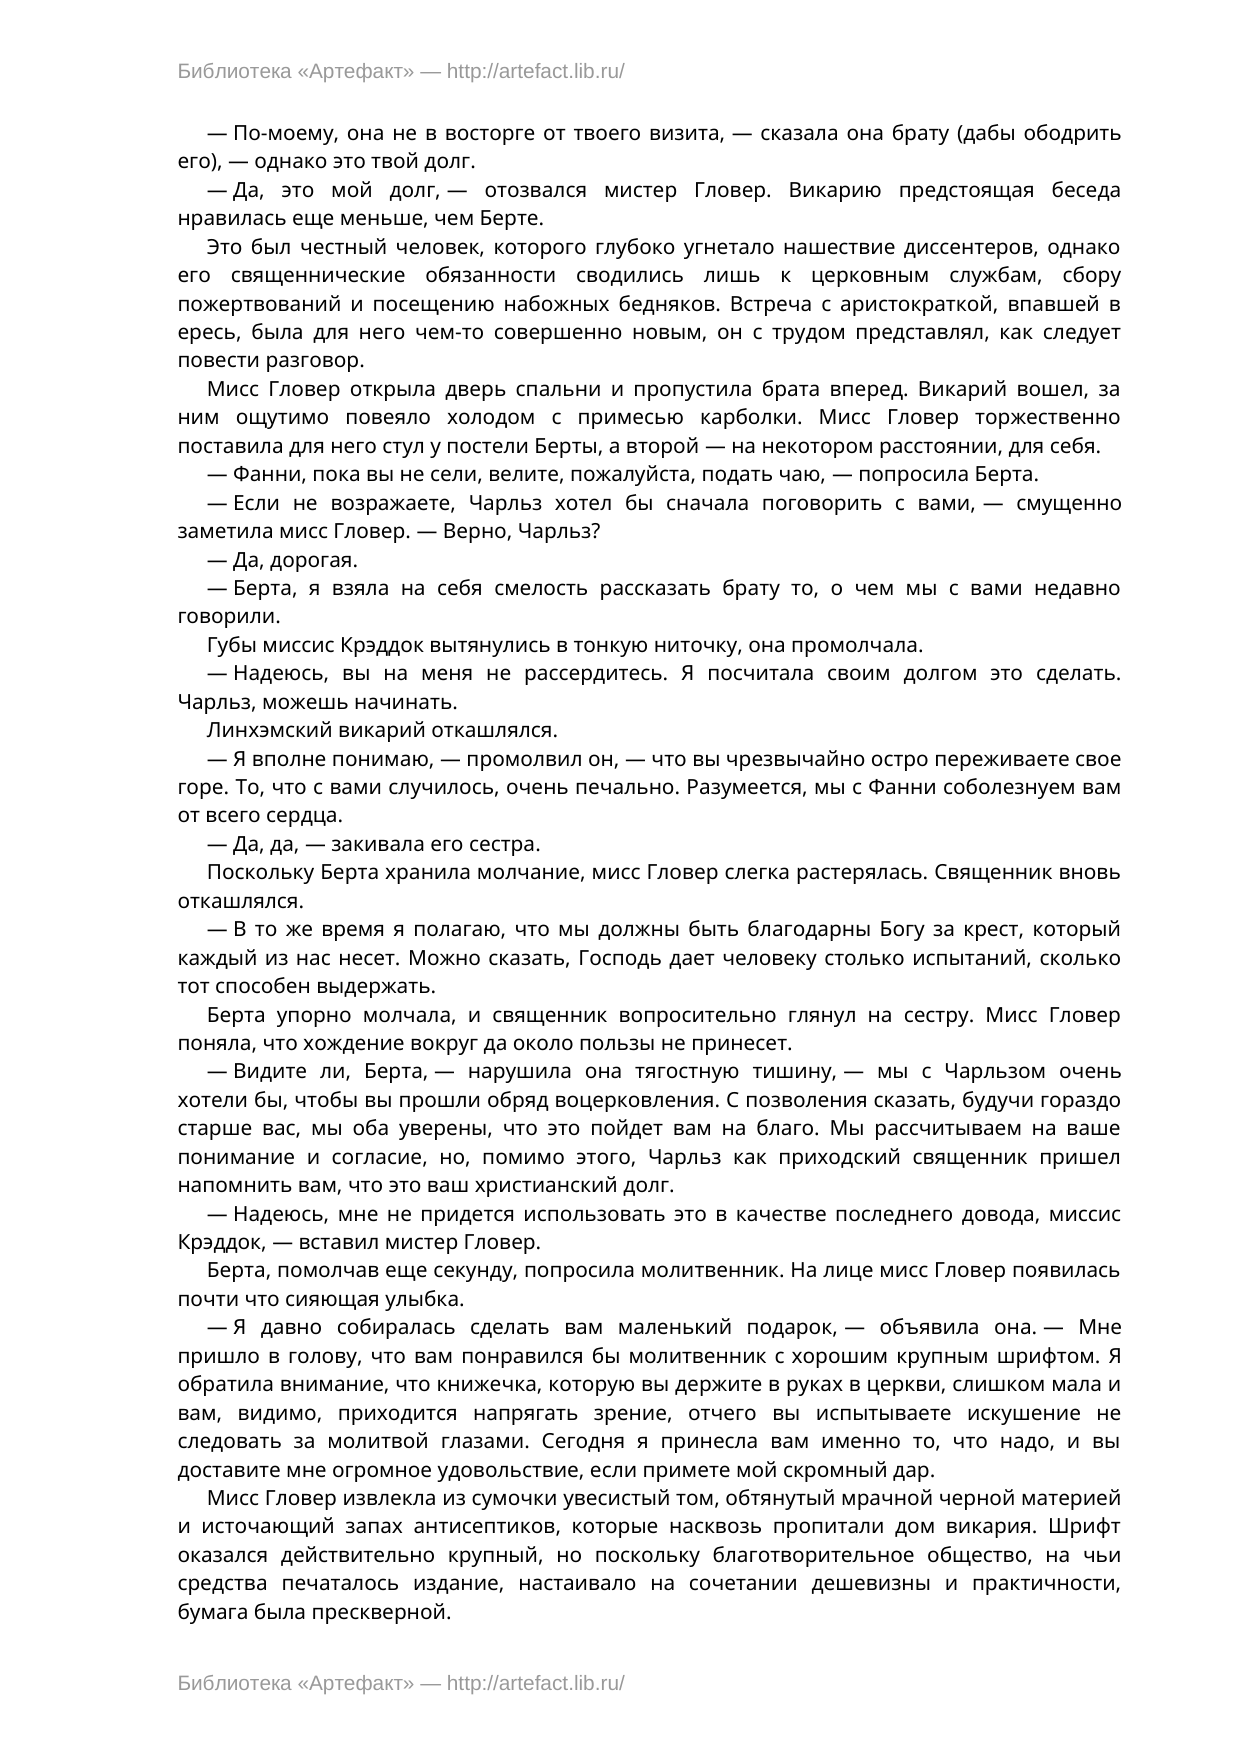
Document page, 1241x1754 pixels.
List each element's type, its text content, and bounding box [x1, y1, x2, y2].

text — Я давно собиралась сделать вам маленький подарок, — объявила она. — Мне пришло в голову, что вам понравился бы молитвенник с хорошим крупным шрифтом. Я обратила внимание, что книжечка, которую вы держите в руках в церкви, слишком мала и вам, видимо, приходится напрягать зрение, отчего вы испытываете искушение не следовать за молитвой глазами. Сегодня я принесла вам именно то, что надо, и вы доставите мне огромное удовольствие, если примете мой скромный дар. [177, 1312, 1122, 1483]
text — Надеюсь, вы на меня не рассердитесь. Я посчитала своим долгом это сделать. Чарльз, можешь начинать. [177, 658, 1122, 715]
text Линхэмский викарий откашлялся. [177, 715, 1122, 744]
text Мисс Гловер извлекла из сумочки увесистый том, обтянутый мрачной черной материей и источающий запах антисептиков, которые насквозь пропитали дом викария. Шрифт оказался действительно крупный, но поскольку благотворительное общество, на чьи средства печаталось издание, настаивало на сочетании дешевизны и практичности, бумага была прескверной. [177, 1483, 1122, 1625]
text — Да, дорогая. [177, 545, 1122, 573]
text Берта, помолчав еще секунду, попросила молитвенник. На лице мисс Гловер появилась почти что сияющая улыбка. [177, 1256, 1122, 1312]
text Губы миссис Крэддок вытянулись в тонкую ниточку, она промолчала. [177, 630, 1122, 658]
text Берта упорно молчала, и священник вопросительно глянул на сестру. Мисс Гловер поняла, что хождение вокруг да около пользы не принесет. [177, 1000, 1122, 1057]
text — Надеюсь, мне не придется использовать это в качестве последнего довода, миссис Крэддок, — вставил мистер Гловер. [177, 1199, 1122, 1256]
text — Видите ли, Берта, — нарушила она тягостную тишину, — мы с Чарльзом очень хотели бы, чтобы вы прошли обряд воцерковления. С позволения сказать, будучи гораздо старше вас, мы оба уверены, что это пойдет вам на благо. Мы рассчитываем на ваше понимание и согласие, но, помимо этого, Чарльз как приходский священник пришел напомнить вам, что это ваш христианский долг. [177, 1057, 1122, 1199]
text — Если не возражаете, Чарльз хотел бы сначала поговорить с вами, — смущенно заметила мисс Гловер. — Верно, Чарльз? [177, 488, 1122, 545]
text — В то же время я полагаю, что мы должны быть благодарны Богу за крест, который каждый из нас несет. Можно сказать, Господь дает человеку столько испытаний, сколько тот способен выдержать. [177, 914, 1122, 1000]
text Поскольку Берта хранила молчание, мисс Гловер слегка растерялась. Священник вновь откашлялся. [177, 857, 1122, 914]
text Мисс Гловер открыла дверь спальни и пропустила брата вперед. Викарий вошел, за ним ощутимо повеяло холодом с примесью карболки. Мисс Гловер торжественно поставила для него стул у постели Берты, а второй — на некотором расстоянии, для себя. [177, 374, 1122, 459]
text — Да, это мой долг, — отозвался мистер Гловер. Викарию предстоящая беседа нравилась еще меньше, чем Берте. [177, 175, 1122, 232]
text — Да, да, — закивала его сестра. [177, 829, 1122, 857]
text Это был честный человек, которого глубоко угнетало нашествие диссентеров, однако его священнические обязанности сводились лишь к церковным службам, сбору пожертвований и посещению набожных бедняков. Встреча с аристократкой, впавшей в ересь, была для него чем-то совершенно новым, он с трудом представлял, как следует повести разговор. [177, 232, 1122, 374]
text — Фанни, пока вы не сели, велите, пожалуйста, подать чаю, — попросила Берта. [177, 459, 1122, 488]
text — По-моему, она не в восторге от твоего визита, — сказала она брату (дабы ободрить его), — однако это твой долг. [177, 118, 1122, 175]
text — Берта, я взяла на себя смелость рассказать брату то, о чем мы с вами недавно говорили. [177, 573, 1122, 630]
text — Я вполне понимаю, — промолвил он, — что вы чрезвычайно остро переживаете свое горе. То, что с вами случилось, очень печально. Разумеется, мы с Фанни соболезнуем вам от всего сердца. [177, 744, 1122, 829]
